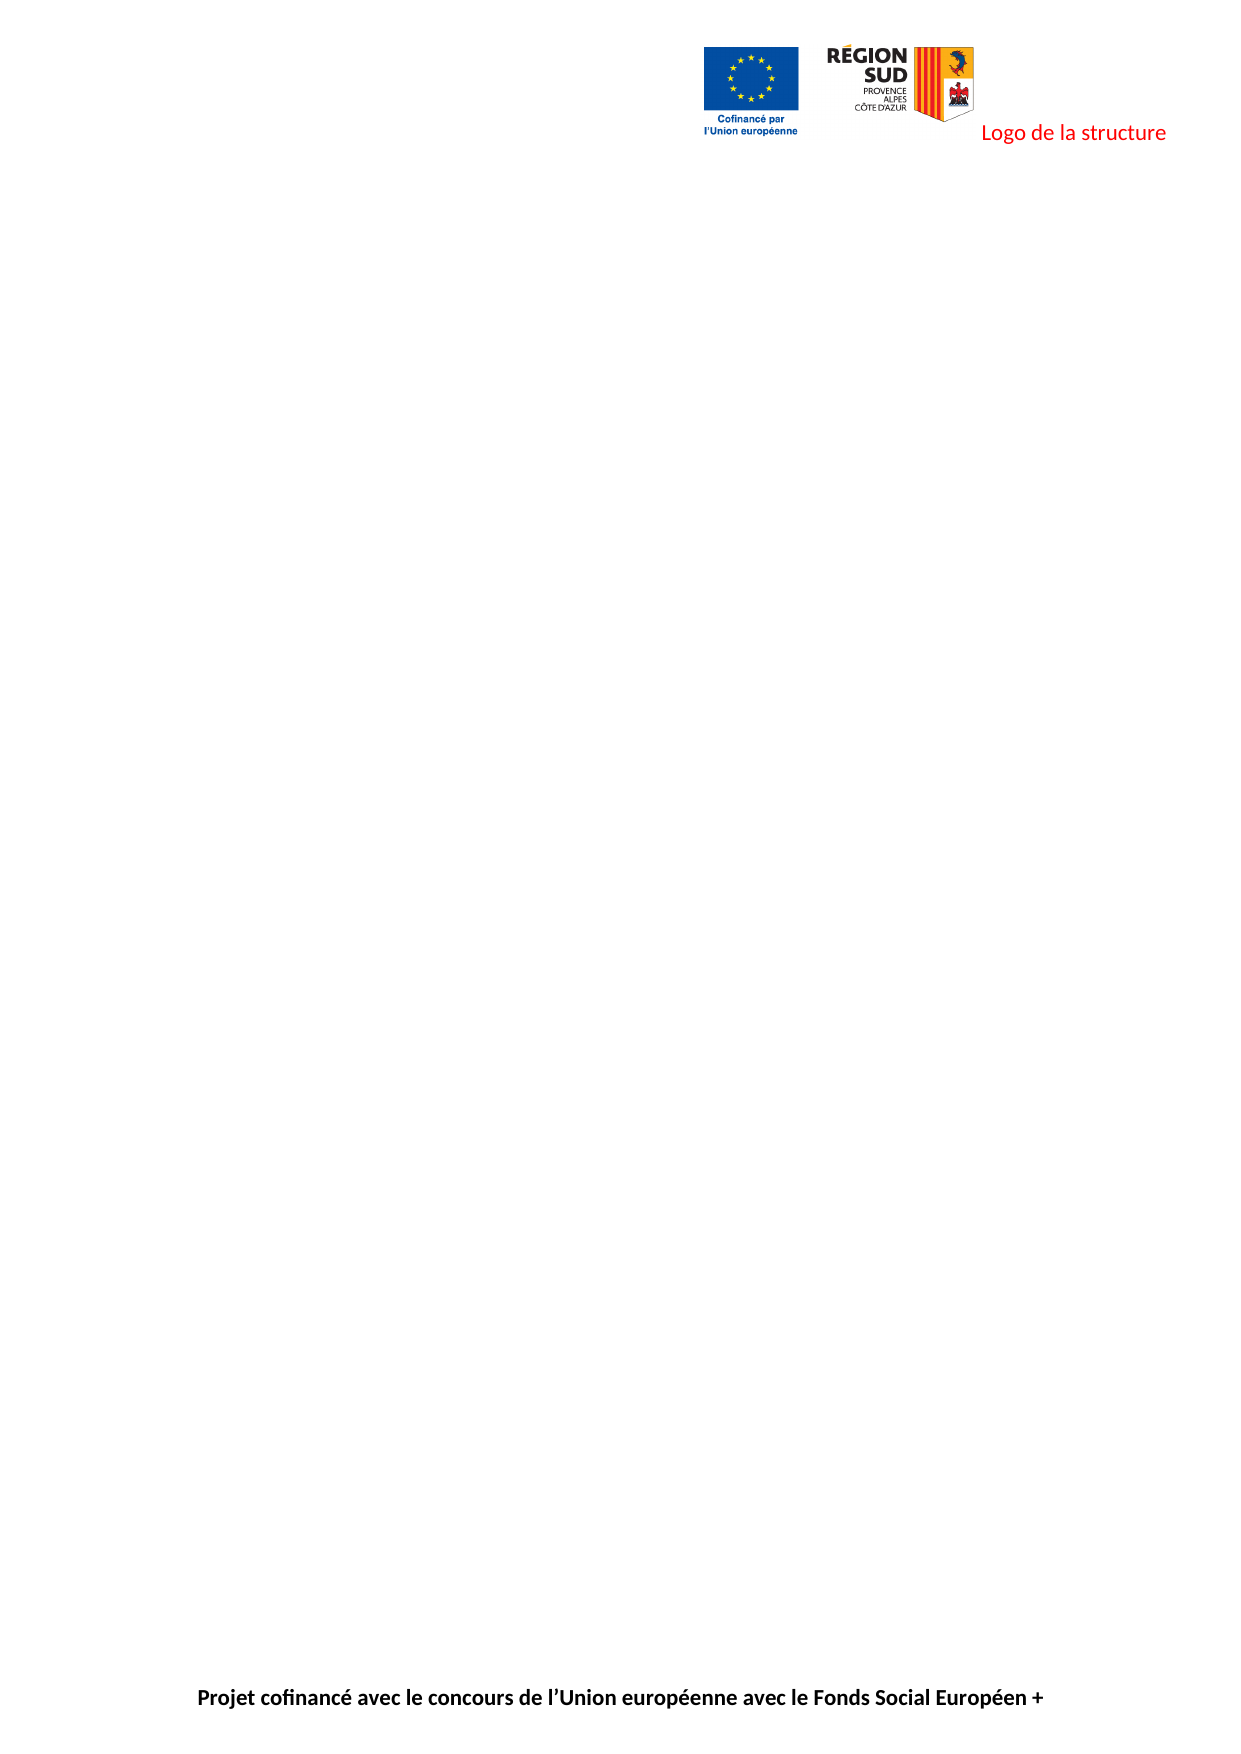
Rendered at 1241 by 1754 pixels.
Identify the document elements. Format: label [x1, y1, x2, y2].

picture [700, 44, 977, 140]
